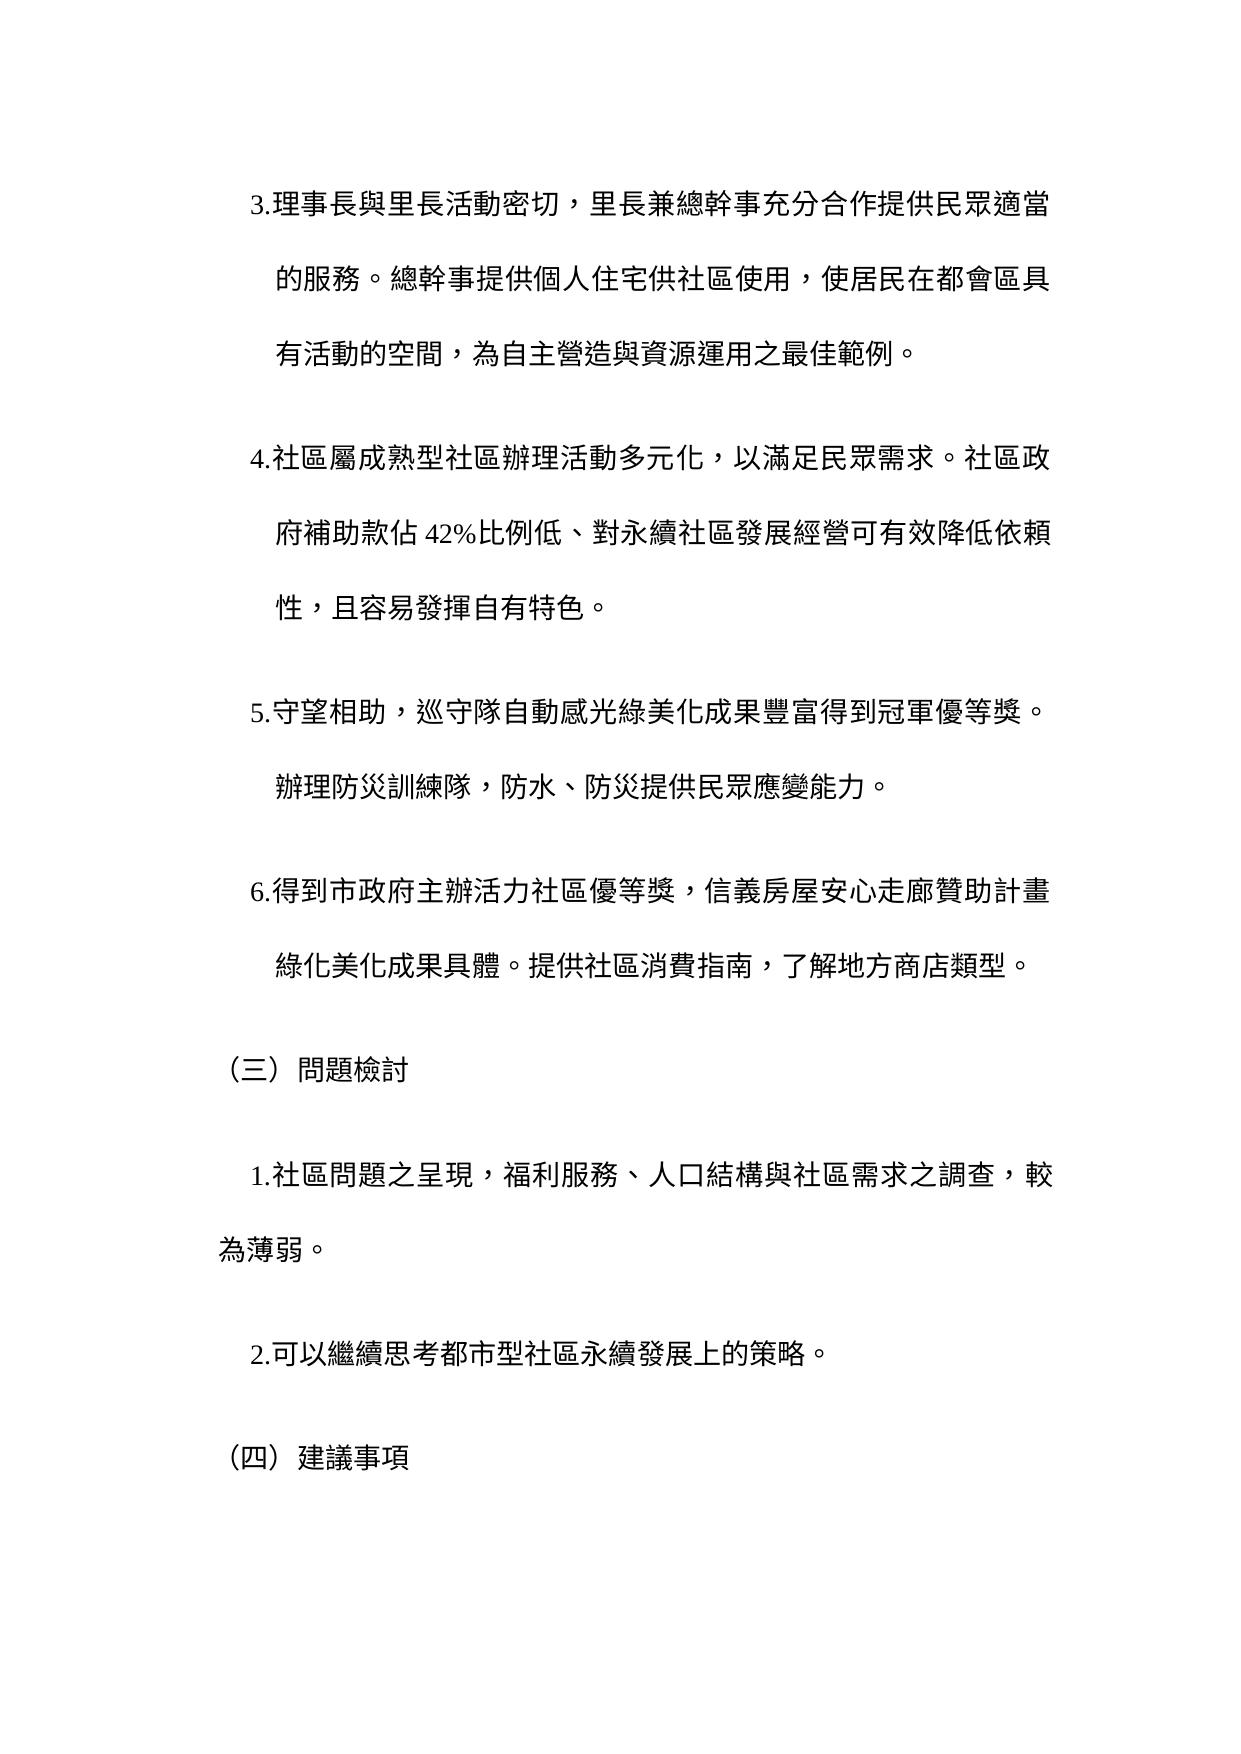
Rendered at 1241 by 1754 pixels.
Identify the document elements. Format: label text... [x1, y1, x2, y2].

text 2.可以繼續思考都市型社區永續發展上的策略。 [250, 1314, 1053, 1389]
text 4.社區屬成熟型社區辦理活動多元化，以滿足民眾需求。社區政府補助款佔42%比例低、對永續社區發展經營可有效降低依頼性，且容易發揮自有特色。 [250, 419, 1053, 644]
text 3.理事長與里長活動密切，里長兼總幹事充分合作提供民眾適當的服務。總幹事提供個人住宅供社區使用，使居民在都會區具有活動的空間，為自主營造與資源運用之最佳範例。 [250, 164, 1053, 389]
text 5.守望相助，巡守隊自動感光綠美化成果豐富得到冠軍優等獎。辦理防災訓練隊，防水、防災提供民眾應變能力。 [250, 673, 1053, 823]
text （四）建議事項 [187, 1419, 1053, 1494]
text 6.得到市政府主辦活力社區優等獎，信義房屋安心走廊贊助計畫綠化美化成果具體。提供社區消費指南，了解地方商店類型。 [250, 852, 1053, 1002]
text 1.社區問題之呈現，福利服務、人口結構與社區需求之調查，較為薄弱。 [218, 1135, 1053, 1285]
text （三）問題檢討 [187, 1031, 1053, 1106]
